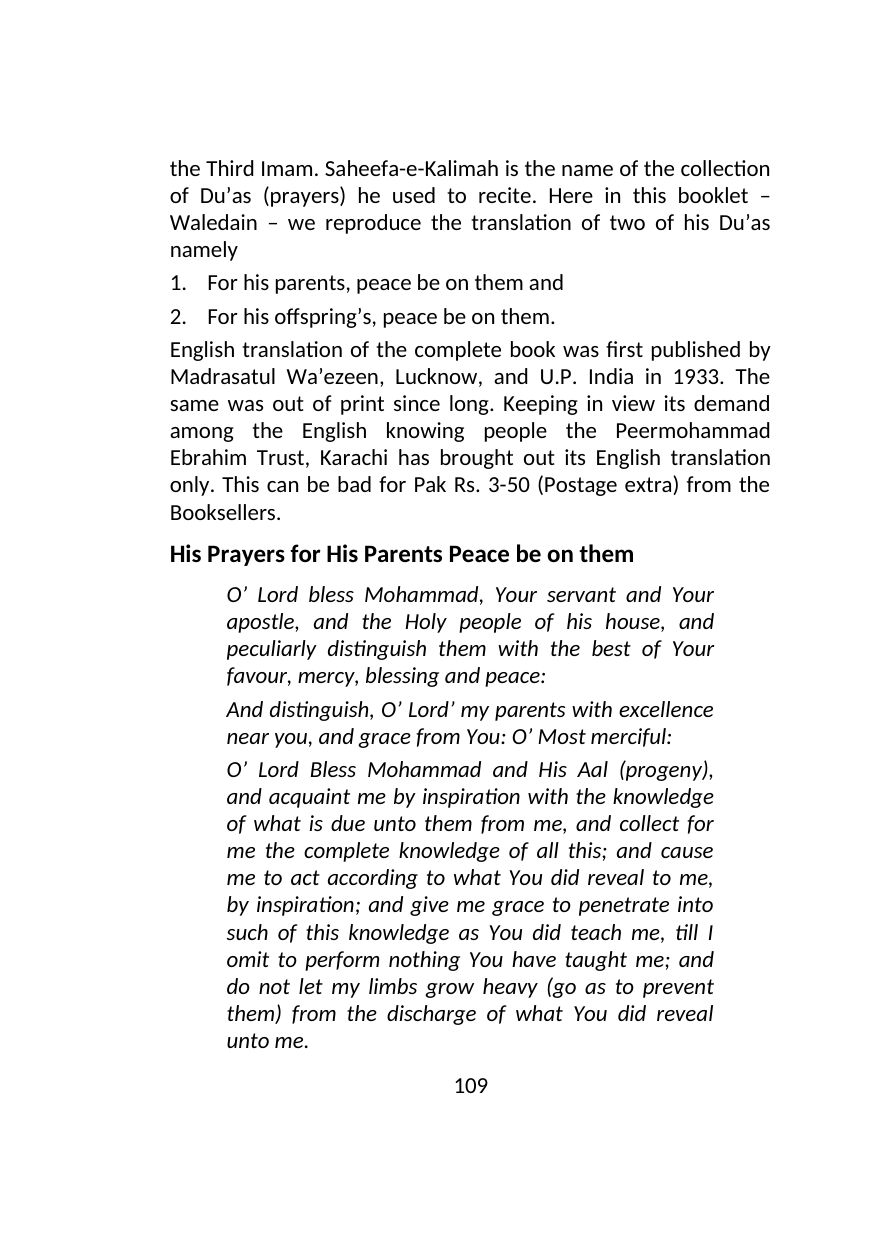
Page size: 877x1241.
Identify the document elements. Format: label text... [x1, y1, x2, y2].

text O’ Lord bless Mohammad, Your servant and Your apostle, and the Holy people of his house, and peculiarly distinguish them with the best of Your favour, mercy, blessing and peace: [226, 581, 715, 689]
text And distinguish, O’ Lord’ my parents with excellence near you, and grace from You: O’ Most merciful: [226, 695, 715, 749]
text 1. For his parents, peace be on them and [169, 269, 772, 296]
text 2. For his offspring’s, peace be on them. [169, 302, 772, 329]
text English translation of the complete book was first published by Madrasatul Wa’ezeen, Lucknow, and U.P. India in 1933. The same was out of print since long. Keeping in view its demand among the English knowing people the Peermohammad Ebrahim Trust, Karachi has brought out its English translation only. This can be bad for Pak Rs. 3-50 (Postage extra) from the Booksellers. [169, 336, 772, 525]
text O’ Lord Bless Mohammad and His Aal (progeny), and acquaint me by inspiration with the knowledge of what is due unto them from me, and collect for me the complete knowledge of all this; and cause me to act according to what You did reveal to me, by inspiration; and give me grace to penetrate into such of this knowledge as You did teach me, till I omit to perform nothing You have taught me; and do not let my limbs grow heavy (go as to prevent them) from the discharge of what You did reveal unto me. [226, 756, 715, 1054]
subtitle His Prayers for His Parents Peace be on them [169, 538, 772, 568]
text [169, 154, 772, 263]
